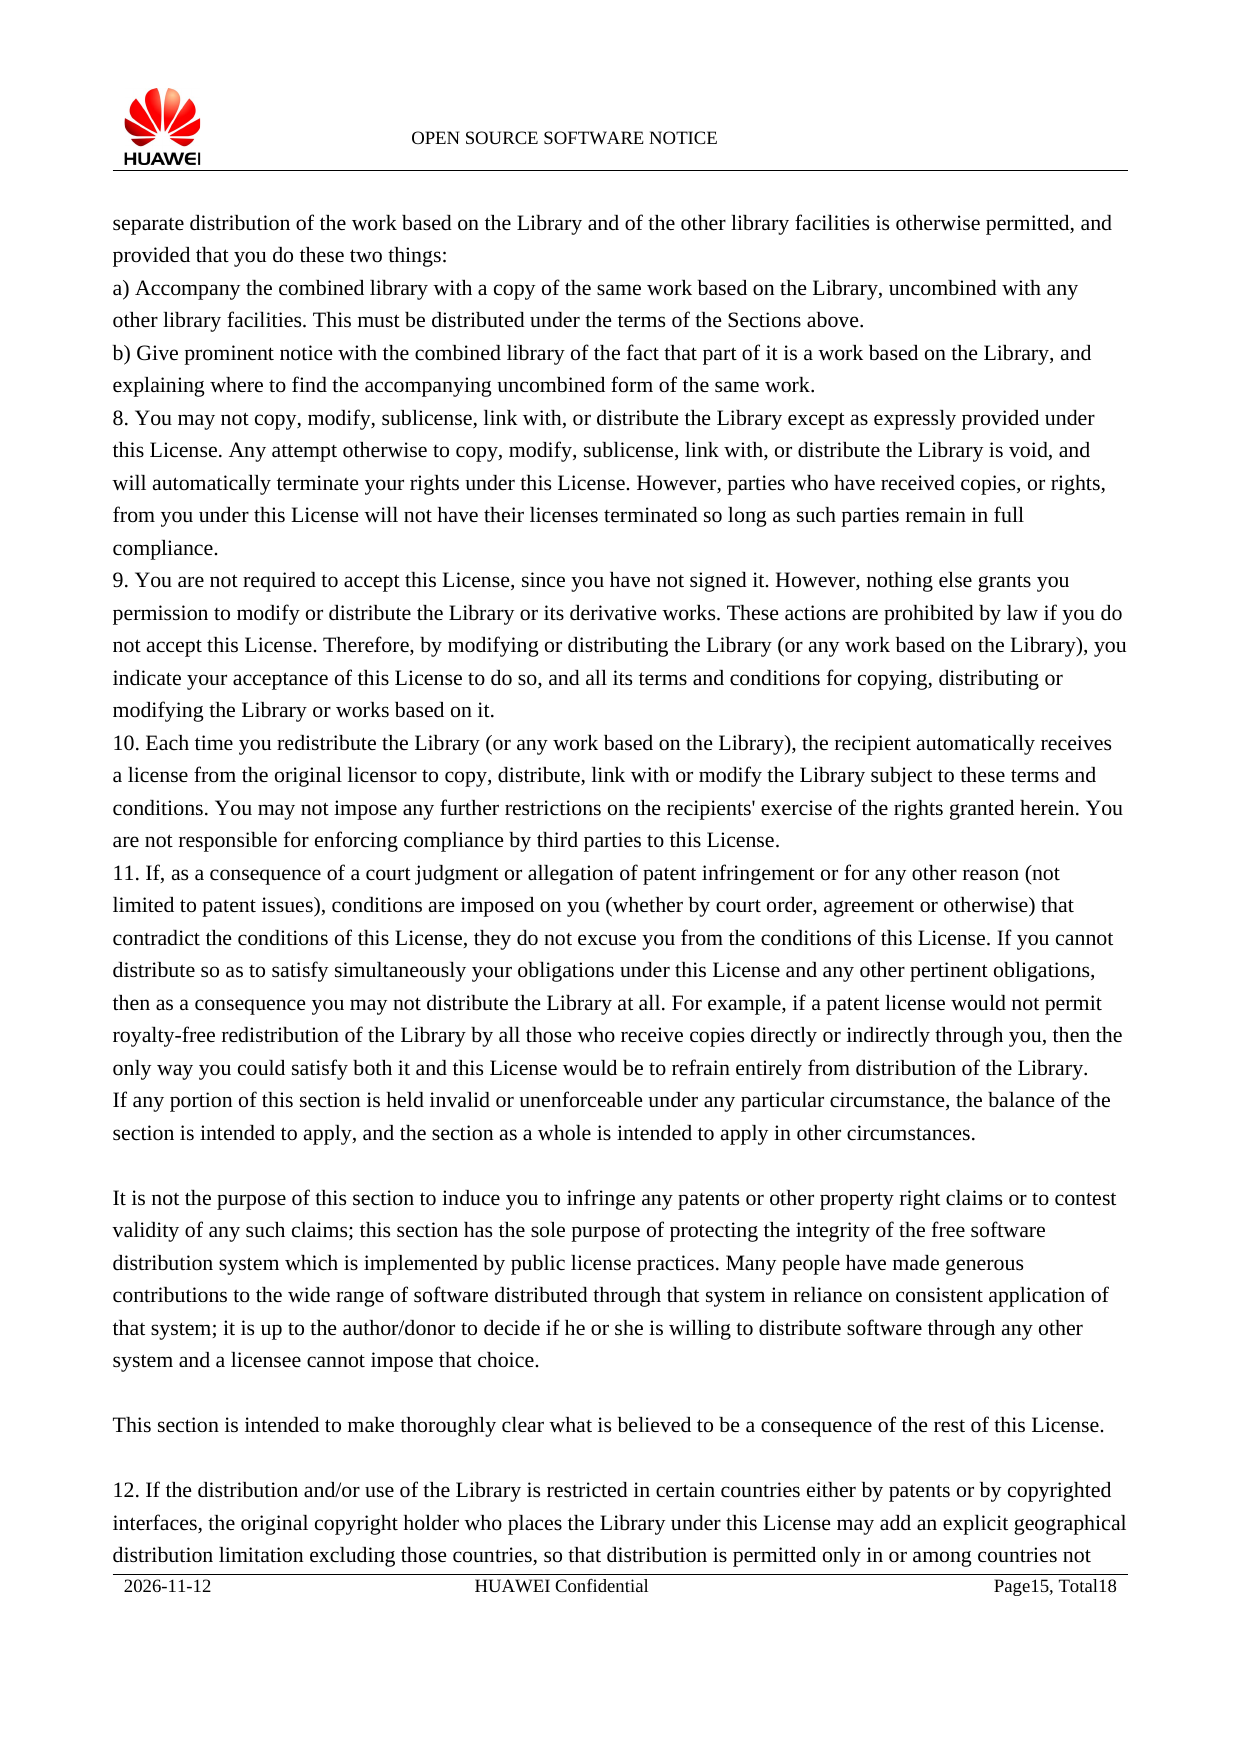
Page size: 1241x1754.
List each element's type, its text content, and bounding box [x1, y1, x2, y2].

picture [124, 88, 201, 165]
